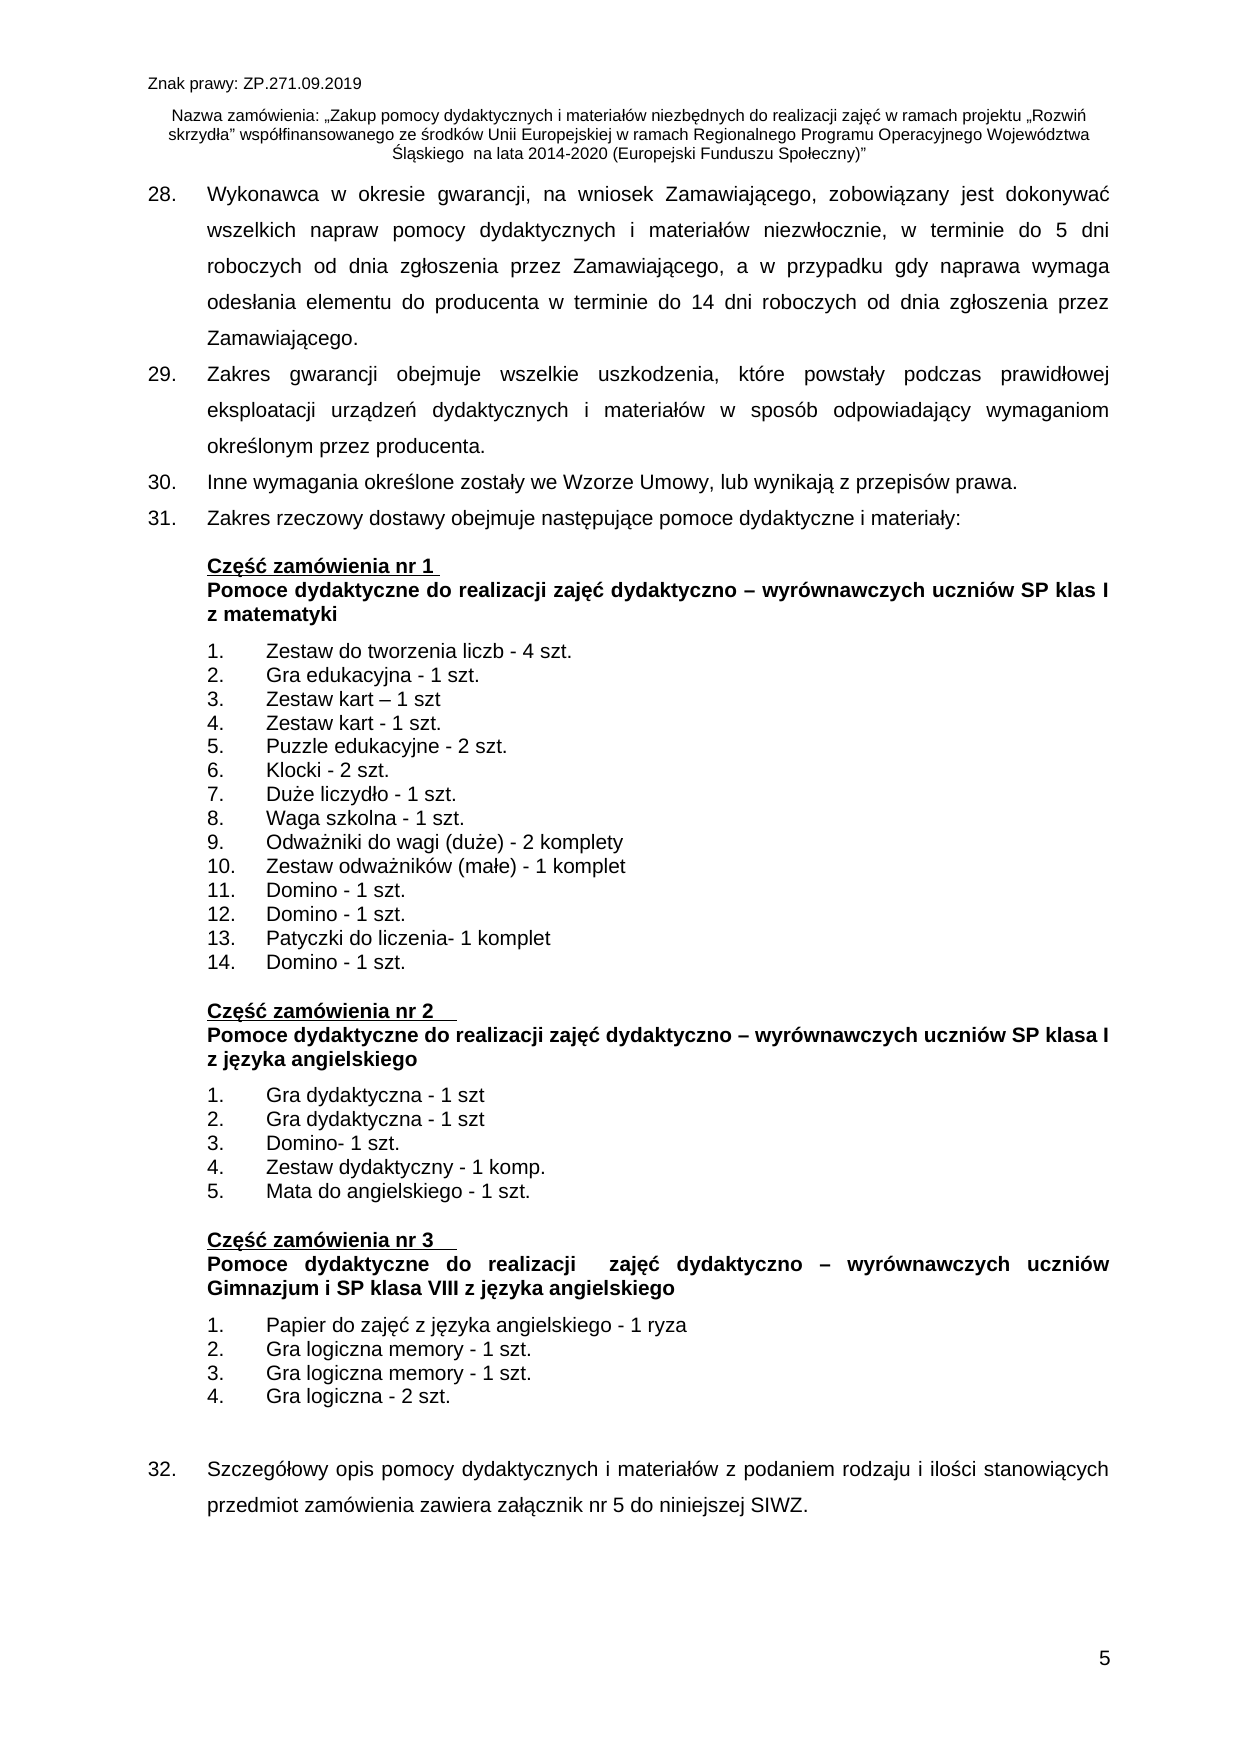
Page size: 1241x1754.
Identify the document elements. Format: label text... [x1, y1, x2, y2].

list Puzzle edukacyjne - 2 szt. [207, 734, 1110, 758]
list Duże liczydło - 1 szt. [207, 782, 1110, 806]
text Pomoce dydaktyczne do realizacji zajęć dydaktyczno – wyrównawczych uczniów Gimnazjum i SP klasa VIII z języka angielskiego [207, 1252, 1110, 1300]
list Wykonawca w okresie gwarancji, na wniosek Zamawiającego, zobowiązany jest dokonywać wszelkich napraw pomocy dydaktycznych i materiałów niezwłocznie, w terminie do 5 dni roboczych od dnia zgłoszenia przez Zamawiającego, a w przypadku gdy naprawa wymaga odesłania elementu do producenta w terminie do 14 dni roboczych od dnia zgłoszenia przez Zamawiającego. [148, 182, 1110, 350]
list Papier do zajęć z języka angielskiego - 1 ryza [207, 1312, 1110, 1336]
text Część zamówienia nr 3 [207, 1228, 1110, 1252]
text Pomoce dydaktyczne do realizacji zajęć dydaktyczno – wyrównawczych uczniów SP klas I z matematyki [207, 578, 1110, 626]
list Gra logiczna - 2 szt. [207, 1384, 1110, 1408]
list Zakres gwarancji obejmuje wszelkie uszkodzenia, które powstały podczas prawidłowej eksploatacji urządzeń dydaktycznych i materiałów w sposób odpowiadający wymaganiom określonym przez producenta. [148, 362, 1110, 458]
list Mata do angielskiego - 1 szt. [207, 1179, 1110, 1203]
list Gra logiczna memory - 1 szt. [207, 1336, 1110, 1360]
list Gra edukacyjna - 1 szt. [207, 662, 1110, 686]
text Część zamówienia nr 1 [207, 554, 1110, 578]
list Gra logiczna memory - 1 szt. [207, 1360, 1110, 1384]
list Klocki - 2 szt. [207, 758, 1110, 782]
list Zestaw odważników (małe) - 1 komplet [207, 854, 1110, 878]
list Inne wymagania określone zostały we Wzorze Umowy, lub wynikają z przepisów prawa. [148, 470, 1110, 494]
list Domino - 1 szt. [207, 878, 1110, 902]
list Zestaw kart - 1 szt. [207, 710, 1110, 734]
text Część zamówienia nr 2 [207, 999, 1110, 1023]
list Patyczki do liczenia- 1 komplet [207, 926, 1110, 950]
list Zestaw dydaktyczny - 1 komp. [207, 1155, 1110, 1179]
list Odważniki do wagi (duże) - 2 komplety [207, 830, 1110, 854]
list Waga szkolna - 1 szt. [207, 806, 1110, 830]
list Gra dydaktyczna - 1 szt [207, 1107, 1110, 1131]
list Domino - 1 szt. [207, 902, 1110, 926]
list Domino- 1 szt. [207, 1131, 1110, 1155]
list Zestaw kart – 1 szt [207, 686, 1110, 710]
list Szczegółowy opis pomocy dydaktycznych i materiałów z podaniem rodzaju i ilości stanowiących przedmiot zamówienia zawiera załącznik nr 5 do niniejszej SIWZ. [148, 1457, 1110, 1517]
list Gra dydaktyczna - 1 szt [207, 1083, 1110, 1107]
list Zakres rzeczowy dostawy obejmuje następujące pomoce dydaktyczne i materiały: [148, 506, 1110, 529]
list Domino - 1 szt. [207, 950, 1110, 974]
list Zestaw do tworzenia liczb - 4 szt. [207, 638, 1110, 662]
text Pomoce dydaktyczne do realizacji zajęć dydaktyczno – wyrównawczych uczniów SP klasa I z języka angielskiego [207, 1023, 1110, 1071]
